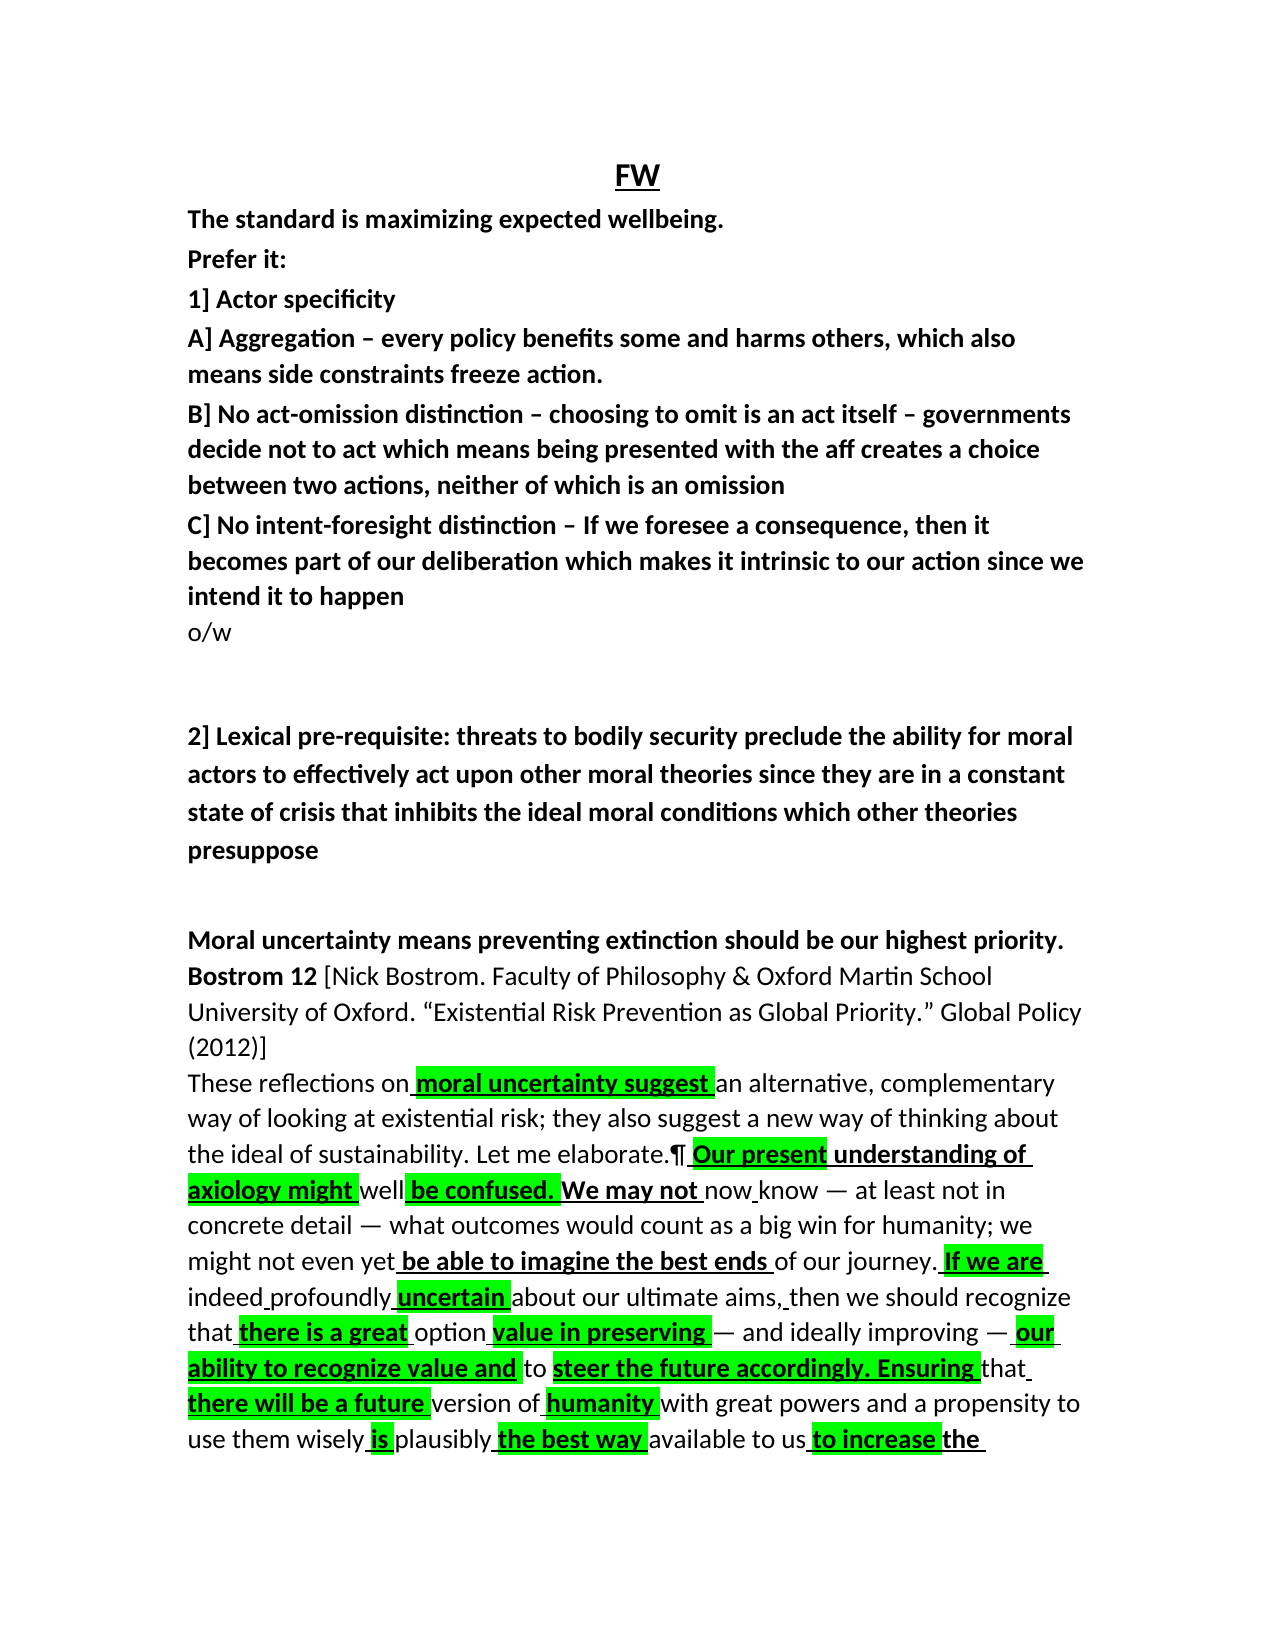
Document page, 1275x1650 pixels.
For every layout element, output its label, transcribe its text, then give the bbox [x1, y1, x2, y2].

subtitle A] Aggregation – every policy benefits some and harms others, which also means side constraints freeze action. [187, 322, 1087, 390]
subtitle 2] Lexical pre-requisite: threats to bodily security preclude the ability for moral actors to effectively act upon other moral theories since they are in a constant state of crisis that inhibits the ideal moral conditions which other theories presuppose [187, 719, 1087, 866]
subtitle FW [187, 154, 1087, 195]
subtitle B] No act-omission distinction – choosing to omit is an act itself – governments decide not to act which means being presented with the aff creates a choice between two actions, neither of which is an omission [187, 397, 1087, 501]
subtitle C] No intent-foresight distinction – If we foresee a consequence, then it becomes part of our deliberation which makes it intrinsic to our action since we intend it to happen [187, 508, 1087, 612]
subtitle 1] Actor specificity [187, 282, 1087, 315]
subtitle The standard is maximizing expected wellbeing. [187, 202, 1087, 235]
subtitle Prefer it: [187, 242, 1087, 275]
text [187, 959, 1087, 1455]
subtitle Moral uncertainty means preventing extinction should be our highest priority. [187, 923, 1087, 957]
text o/w [187, 615, 1087, 648]
